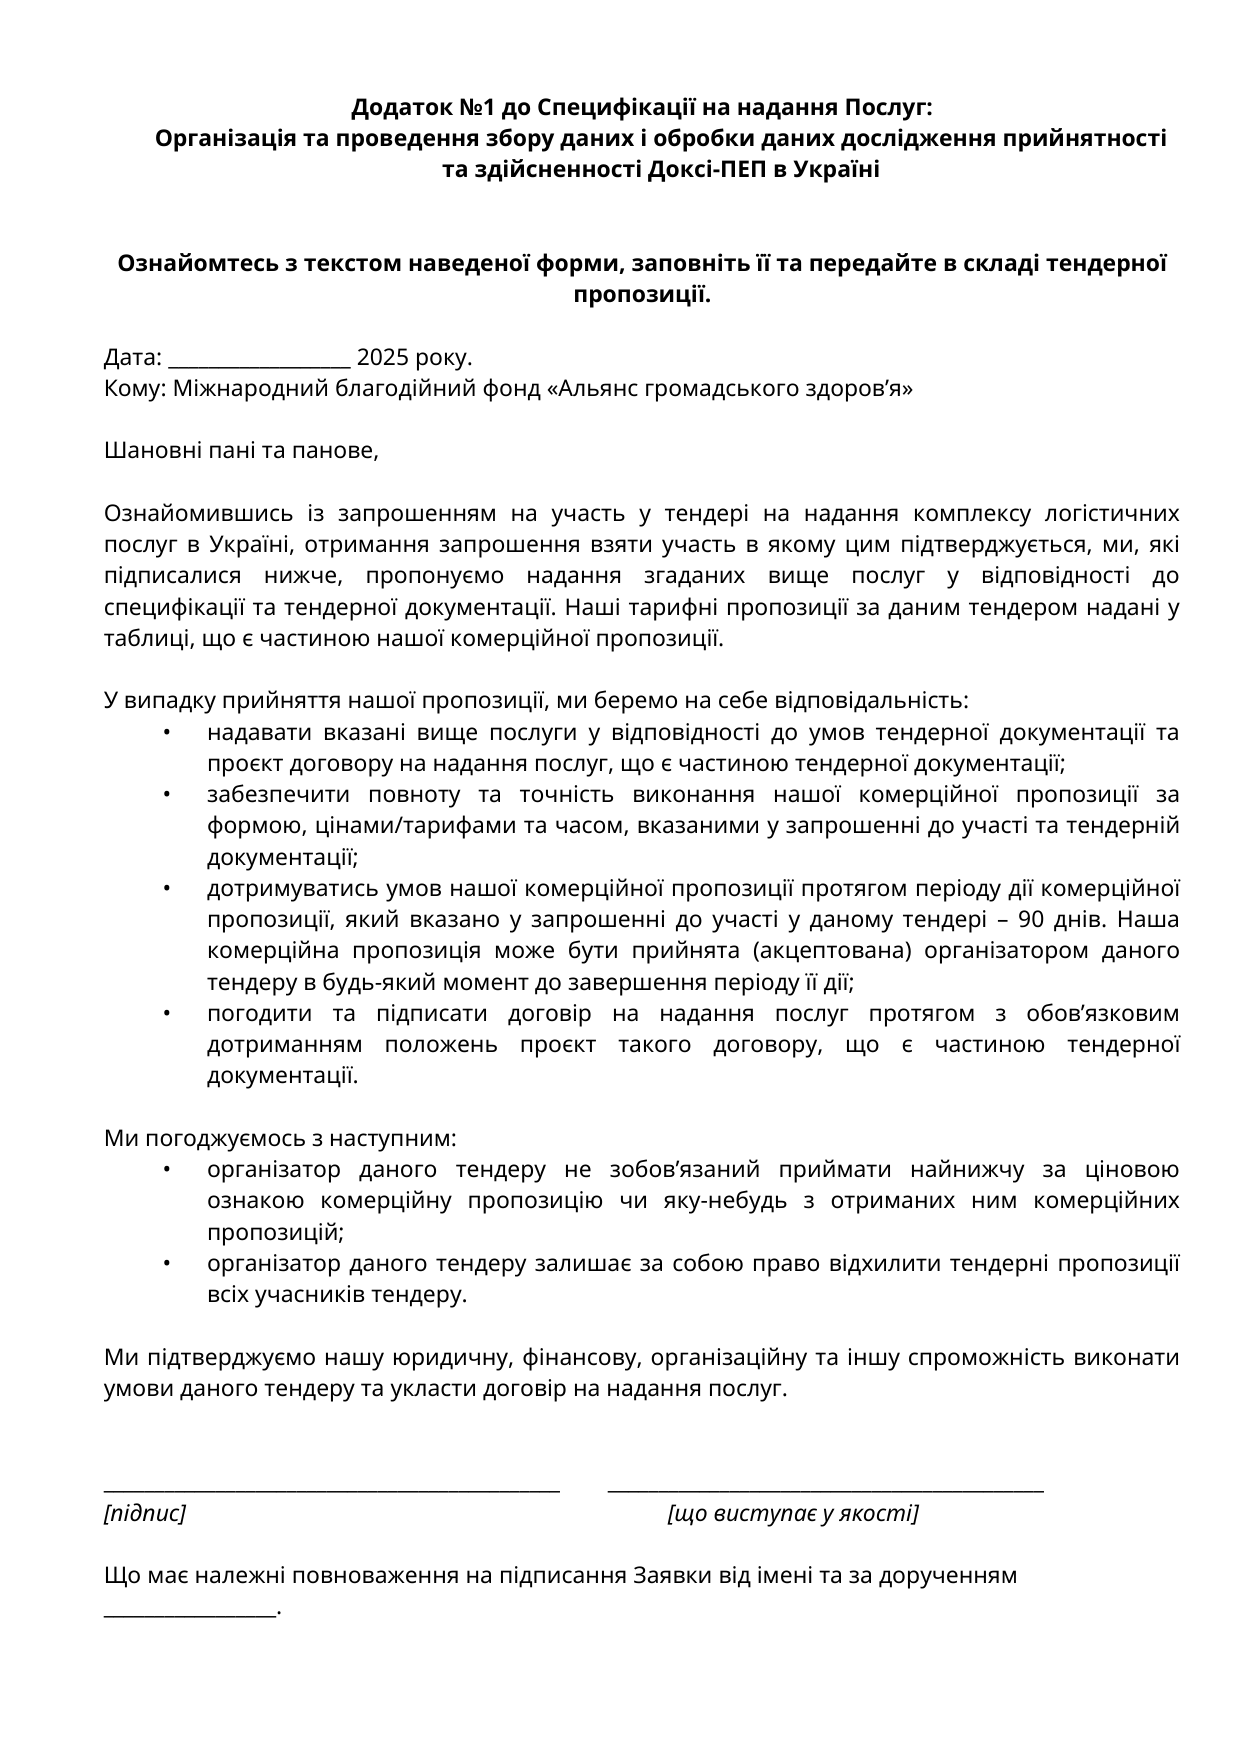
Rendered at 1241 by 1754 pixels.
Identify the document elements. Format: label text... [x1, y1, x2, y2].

text Дата: __________________ 2025 року. [103, 340, 1181, 372]
text [підпис] [що виступає у якості] [103, 1497, 1181, 1528]
text Ознайомившись із запрошенням на участь у тендері на надання комплексу логістичних послуг в Україні, отримання запрошення взяти участь в якому цим підтверджується, ми, які підписалися нижче, пропонуємо надання згаданих вище послуг у відповідності до специфікації та тендерної документації. Наші тарифні пропозиції за даним тендером надані у таблиці, що є частиною нашої комерційної пропозиції. [103, 497, 1181, 653]
list організатор даного тендеру залишає за собою право відхилити тендерні пропозиції всіх учасників тендеру. [162, 1247, 1181, 1309]
text Кому: Міжнародний благодійний фонд «Альянс громадського здоров’я» [103, 372, 1181, 403]
list забезпечити повноту та точність виконання нашої комерційної пропозиції за формою, цінами/тарифами та часом, вказаними у запрошенні до участі та тендерній документації; [162, 778, 1181, 872]
text Організація та проведення збору даних і обробки даних дослідження прийнятності та здійсненності Доксі-ПЕП в Україні [141, 122, 1181, 184]
text У випадку прийняття нашої пропозиції, ми беремо на себе відповідальність: [103, 684, 1181, 715]
text Шановні пані та панове, [103, 434, 1181, 465]
text Ми підтверджуємо нашу юридичну, фінансову, організаційну та іншу спроможність виконати умови даного тендеру та укласти договір на надання послуг. [103, 1340, 1181, 1403]
text Що має належні повноваження на підписання Заявки від імені та за дорученням _________________. [103, 1559, 1181, 1622]
text _____________________________________________ ___________________________________________ [103, 1465, 1181, 1497]
list організатор даного тендеру не зобов’язаний приймати найнижчу за ціновою ознакою комерційну пропозицію чи яку-небудь з отриманих ним комерційних пропозицій; [162, 1153, 1181, 1247]
text Додаток №1 до Специфікації на надання Послуг: [103, 90, 1181, 122]
list надавати вказані вище послуги у відповідності до умов тендерної документації та проєкт договору на надання послуг, що є частиною тендерної документації; [162, 715, 1181, 778]
text Ознайомтесь з текстом наведеної форми, заповніть її та передайте в складі тендерної пропозиції. [103, 247, 1181, 309]
list погодити та підписати договір на надання послуг протягом з обов’язковим дотриманням положень проєкт такого договору, що є частиною тендерної документації. [162, 997, 1181, 1090]
text Ми погоджуємось з наступним: [103, 1122, 1181, 1153]
list дотримуватись умов нашої комерційної пропозиції протягом періоду дії комерційної пропозиції, який вказано у запрошенні до участі у даному тендері – 90 днів. Наша комерційна пропозиція може бути прийнята (акцептована) організатором даного тендеру в будь-який момент до завершення періоду її дії; [162, 872, 1181, 997]
